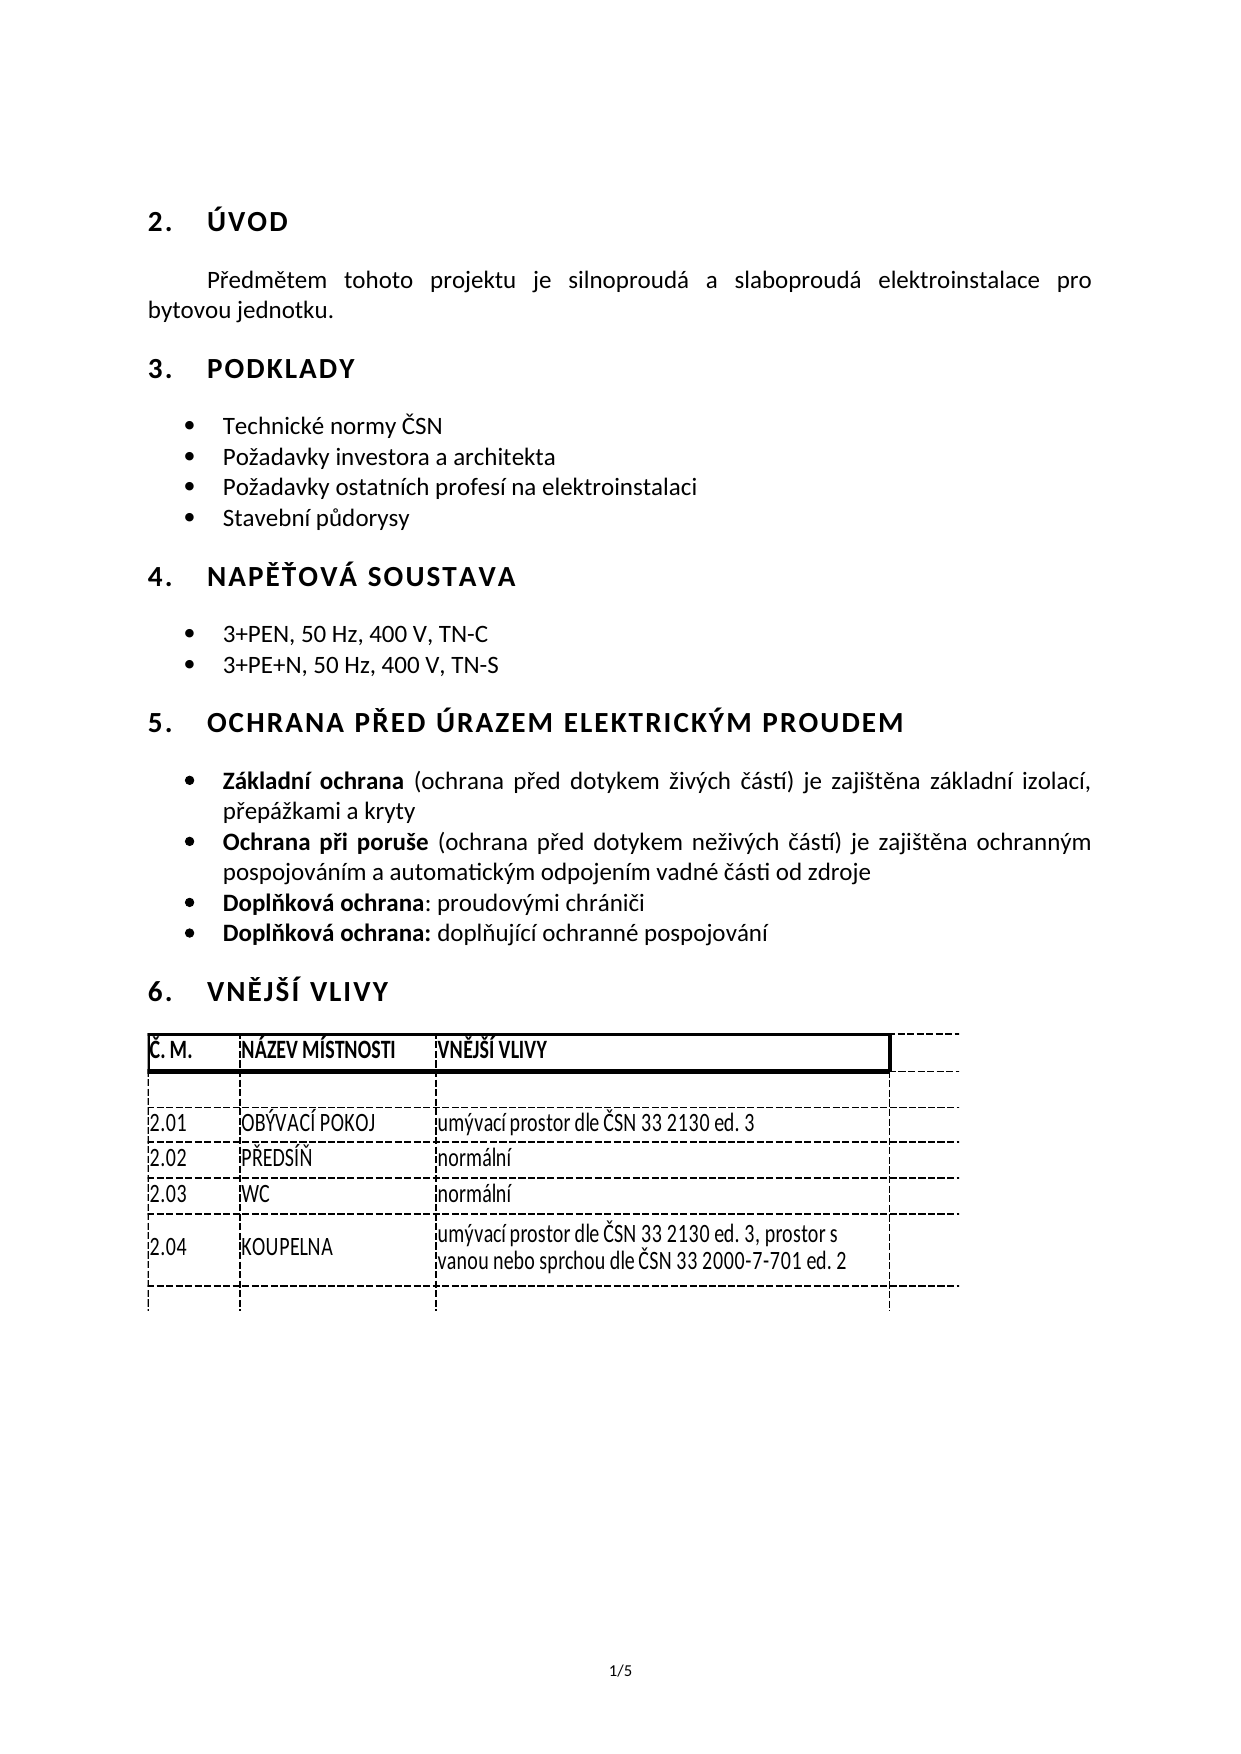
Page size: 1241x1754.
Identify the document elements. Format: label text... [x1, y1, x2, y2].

list Stavební půdorysy [185, 502, 1092, 533]
subtitle OCHRANA PŘED ÚRAZEM ELEKTRICKÝM PROUDEM [148, 704, 1092, 740]
list Požadavky investora a architekta [185, 441, 1092, 472]
list 3+PEN, 50 Hz, 400 V, TN-C [185, 618, 1092, 649]
list Ochrana při poruše (ochrana před dotykem neživých částí) je zajištěna ochranným pospojováním a automatickým odpojením vadné části od zdroje [185, 826, 1092, 887]
text Předmětem tohoto projektu je silnoproudá a slaboproudá elektroinstalace pro bytovou jednotku. [148, 264, 1092, 325]
subtitle NAPĚŤOVÁ SOUSTAVA [148, 558, 1092, 593]
subtitle úVOD [148, 203, 1092, 239]
list Doplňková ochrana: doplňující ochranné pospojování [185, 917, 1092, 948]
list Požadavky ostatních profesí na elektroinstalaci [185, 472, 1092, 502]
list Doplňková ochrana: proudovými chrániči [185, 887, 1092, 917]
list Základní ochrana (ochrana před dotykem živých částí) je zajištěna základní izolací, přepážkami a kryty [185, 765, 1092, 826]
list 3+PE+N, 50 Hz, 400 V, TN-S [185, 649, 1092, 679]
subtitle PODKLADY [148, 350, 1092, 386]
list Technické normy ČSN [185, 411, 1092, 441]
subtitle VNĚJŠÍ VLIVY [148, 973, 1092, 1009]
